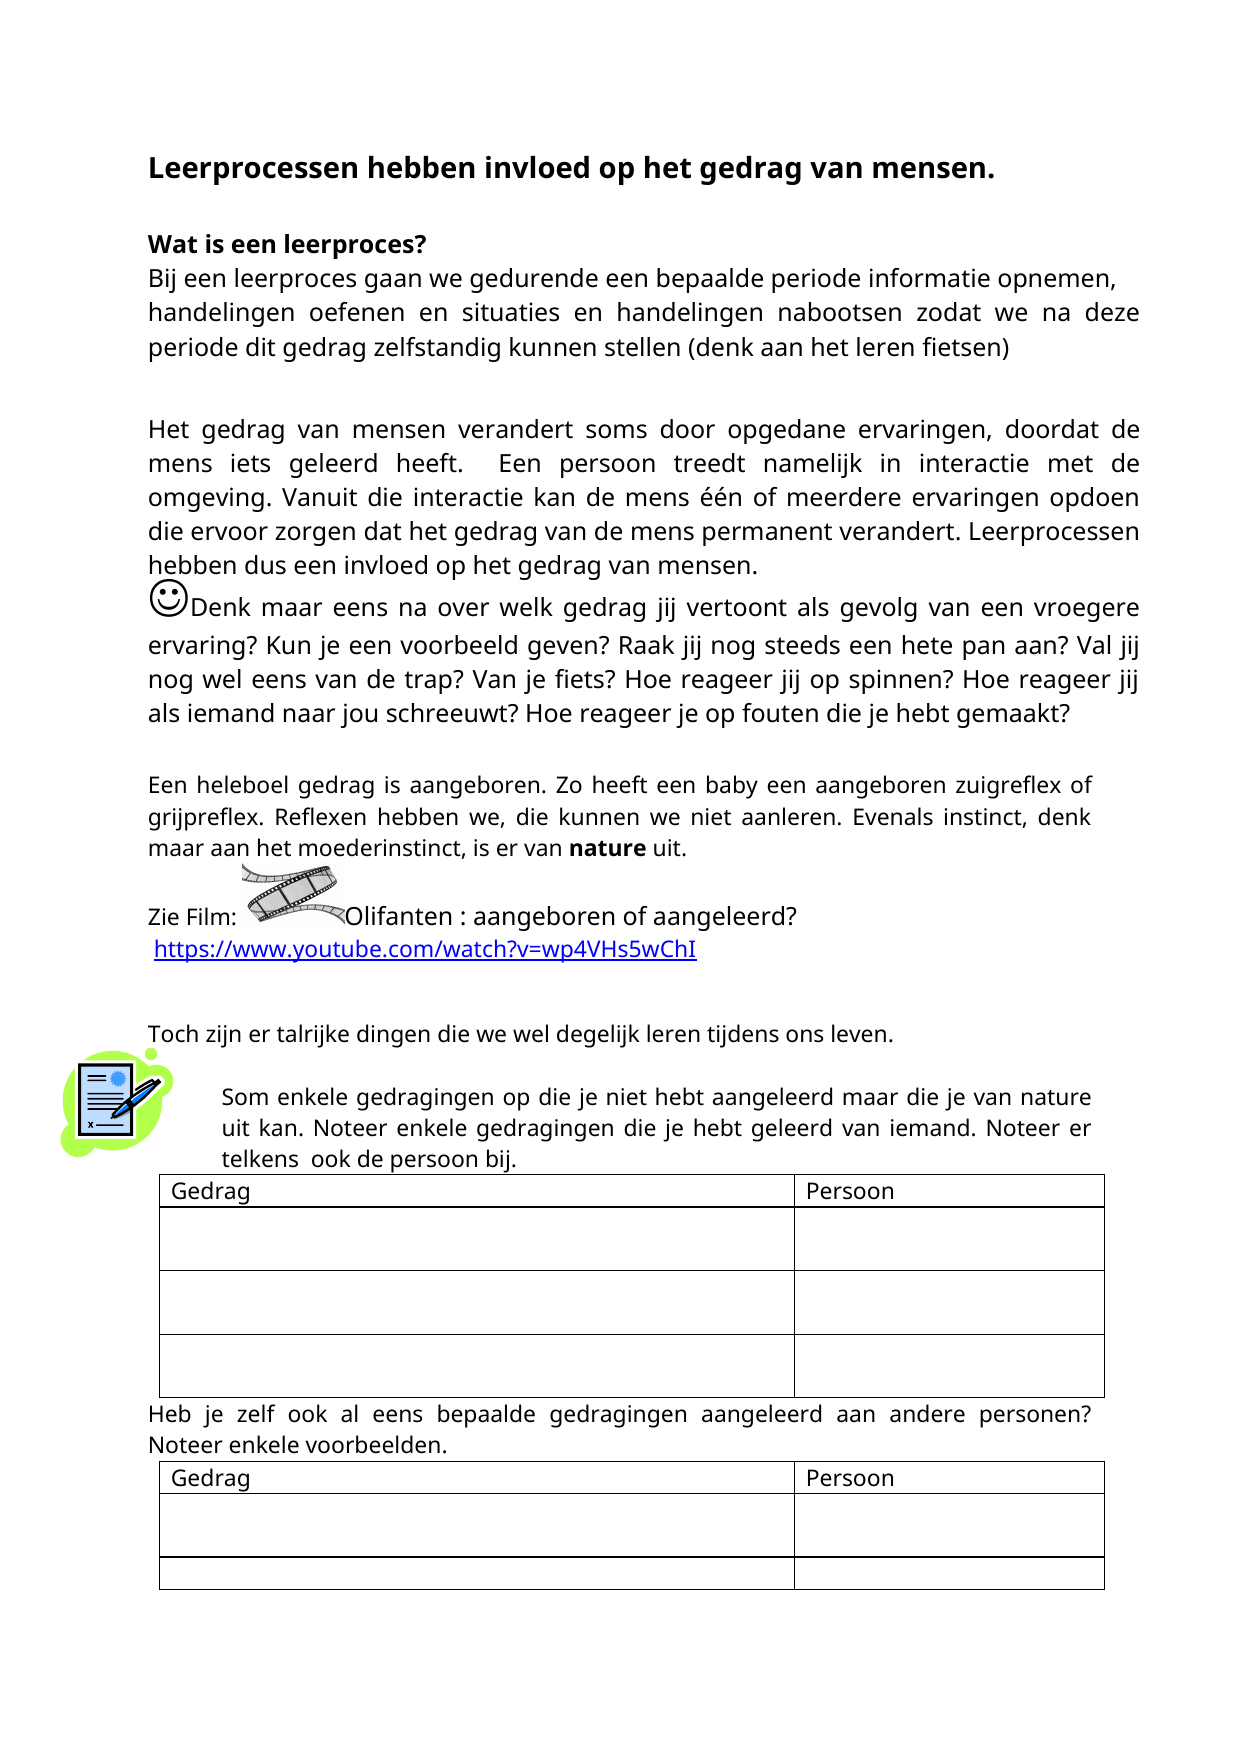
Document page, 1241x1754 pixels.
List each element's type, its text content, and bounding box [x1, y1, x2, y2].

table_header Persoon [795, 1462, 1104, 1493]
text Het gedrag van mensen verandert soms door opgedane ervaringen, doordat de mens iets geleerd heeft. Een persoon treedt namelijk in interactie met de omgeving. Vanuit die interactie kan de mens één of meerdere ervaringen opdoen die ervoor zorgen dat het gedrag van de mens permanent verandert. Leerprocessen hebben dus een invloed op het gedrag van mensen. [148, 412, 1142, 582]
table_cell [160, 1494, 794, 1556]
text Een heleboel gedrag is aangeboren. Zo heeft een baby een aangeboren zuigreflex of grijpreflex. Reflexen hebben we, die kunnen we niet aanleren. Evenals instinct, denk maar aan het moederinstinct, is er van nature uit. [148, 769, 1093, 863]
table_cell [160, 1271, 794, 1333]
table_header Persoon [795, 1175, 1104, 1206]
table_cell [795, 1494, 1104, 1556]
table_header Gedrag [160, 1175, 794, 1206]
table_cell [795, 1208, 1104, 1270]
table_cell [795, 1335, 1104, 1397]
text Heb je zelf ook al eens bepaalde gedragingen aangeleerd aan andere personen? Noteer enkele voorbeelden. [148, 1398, 1093, 1461]
table_cell [795, 1271, 1104, 1333]
table_cell [795, 1558, 1104, 1589]
text Wat is een leerproces? [148, 227, 1142, 261]
text Bij een leerproces gaan we gedurende een bepaalde periode informatie opnemen, [148, 261, 1142, 295]
list Leerprocessen hebben invloed op het gedrag van mensen. [148, 148, 1093, 187]
table_header Gedrag [160, 1462, 794, 1493]
text Toch zijn er talrijke dingen die we wel degelijk leren tijdens ons leven. [148, 1018, 1093, 1049]
table_cell [160, 1335, 794, 1397]
picture [242, 862, 345, 926]
text https://www.youtube.com/watch?v=wp4VHs5wChI [148, 933, 1093, 964]
table_cell [160, 1558, 794, 1589]
text Zie Film: Olifanten : aangeboren of aangeleerd? [148, 863, 1093, 933]
text Denk maar eens na over welk gedrag jij vertoont als gevolg van een vroegere ervaring? Kun je een voorbeeld geven? Raak jij nog steeds een hete pan aan? Val jij nog wel eens van de trap? Van je fiets? Hoe reageer jij op spinnen? Hoe reageer jij als iemand naar jou schreeuwt? Hoe reageer je op fouten die je hebt gemaakt? [148, 582, 1142, 729]
text handelingen oefenen en situaties en handelingen nabootsen zodat we na deze periode dit gedrag zelfstandig kunnen stellen (denk aan het leren fietsen) [148, 295, 1142, 363]
table_cell [160, 1208, 794, 1270]
text Som enkele gedragingen op die je niet hebt aangeleerd maar die je van nature uit kan. Noteer enkele gedragingen die je hebt geleerd van iemand. Noteer er telkens ook de persoon bij. [221, 1080, 1093, 1174]
